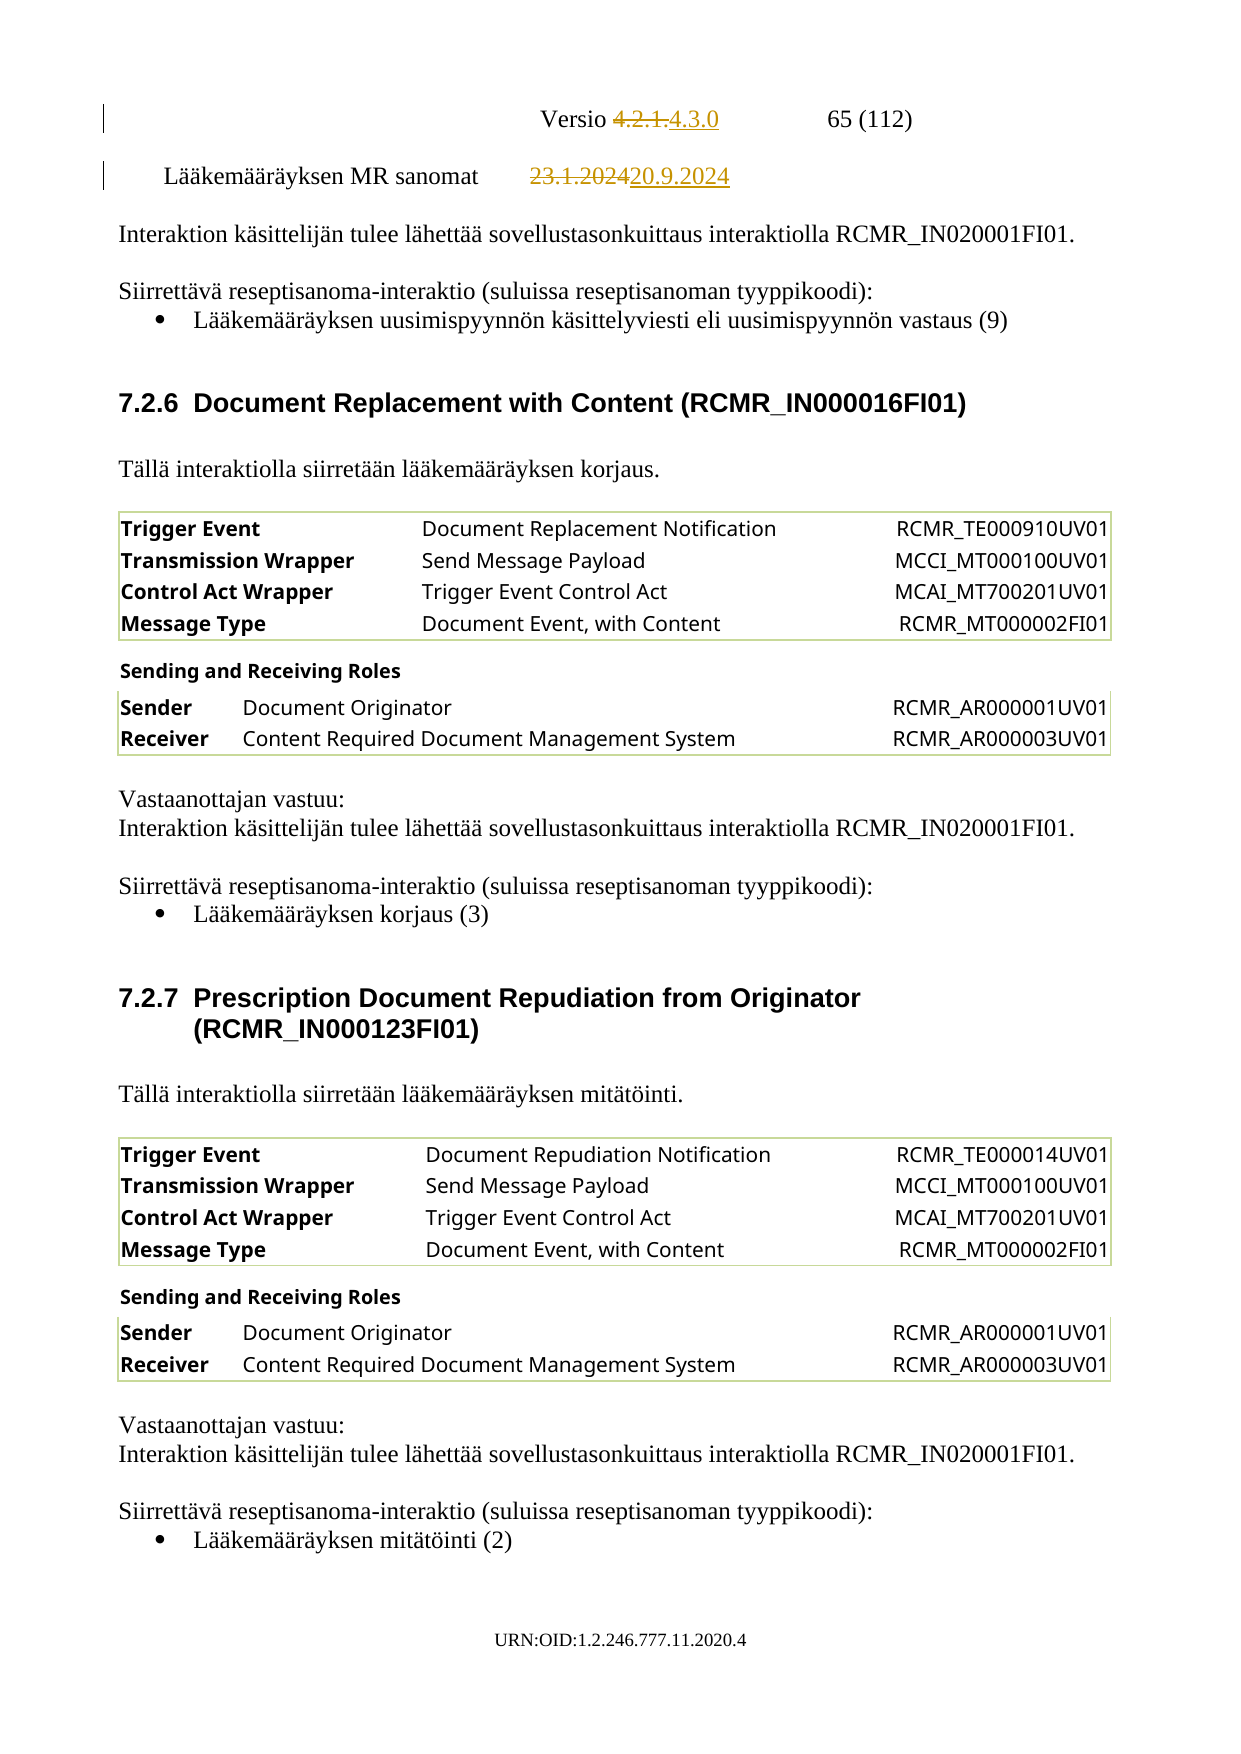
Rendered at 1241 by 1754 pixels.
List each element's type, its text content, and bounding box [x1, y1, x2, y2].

list Lääkemääräyksen mitätöinti (2) [156, 1525, 1122, 1554]
text Tällä interaktiolla siirretään lääkemääräyksen korjaus. [118, 454, 1122, 482]
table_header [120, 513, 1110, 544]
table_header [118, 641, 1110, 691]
text Siirrettävä reseptisanoma-interaktio (suluissa reseptisanoman tyyppikoodi): [118, 276, 1122, 305]
text Tällä interaktiolla siirretään lääkemääräyksen mitätöinti. [118, 1079, 1122, 1108]
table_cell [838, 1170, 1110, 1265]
text Interaktion käsittelijän tulee lähettää sovellustasonkuittaus interaktiolla RCMR_IN020001FI01. [118, 219, 1122, 247]
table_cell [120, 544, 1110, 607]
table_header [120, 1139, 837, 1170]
text Siirrettävä reseptisanoma-interaktio (suluissa reseptisanoman tyyppikoodi): [118, 871, 1122, 899]
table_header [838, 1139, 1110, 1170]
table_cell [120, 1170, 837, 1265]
list Lääkemääräyksen korjaus (3) [156, 899, 1122, 928]
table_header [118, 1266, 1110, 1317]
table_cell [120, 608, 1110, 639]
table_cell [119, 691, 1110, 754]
text Interaktion käsittelijän tulee lähettää sovellustasonkuittaus interaktiolla RCMR_IN020001FI01. [118, 813, 1122, 842]
list Lääkemääräyksen uusimispyynnön käsittelyviesti eli uusimispyynnön vastaus (9) [156, 305, 1122, 334]
text Interaktion käsittelijän tulee lähettää sovellustasonkuittaus interaktiolla RCMR_IN020001FI01. [118, 1439, 1122, 1468]
text Siirrettävä reseptisanoma-interaktio (suluissa reseptisanoman tyyppikoodi): [118, 1496, 1122, 1525]
text Vastaanottajan vastuu: [118, 1410, 1122, 1439]
text Vastaanottajan vastuu: [118, 784, 1122, 813]
subtitle Prescription Document Repudiation from Originator (RCMR_IN000123FI01) [118, 982, 1122, 1044]
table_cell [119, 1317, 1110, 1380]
subtitle Document Replacement with Content (RCMR_IN000016FI01) [118, 387, 1122, 419]
